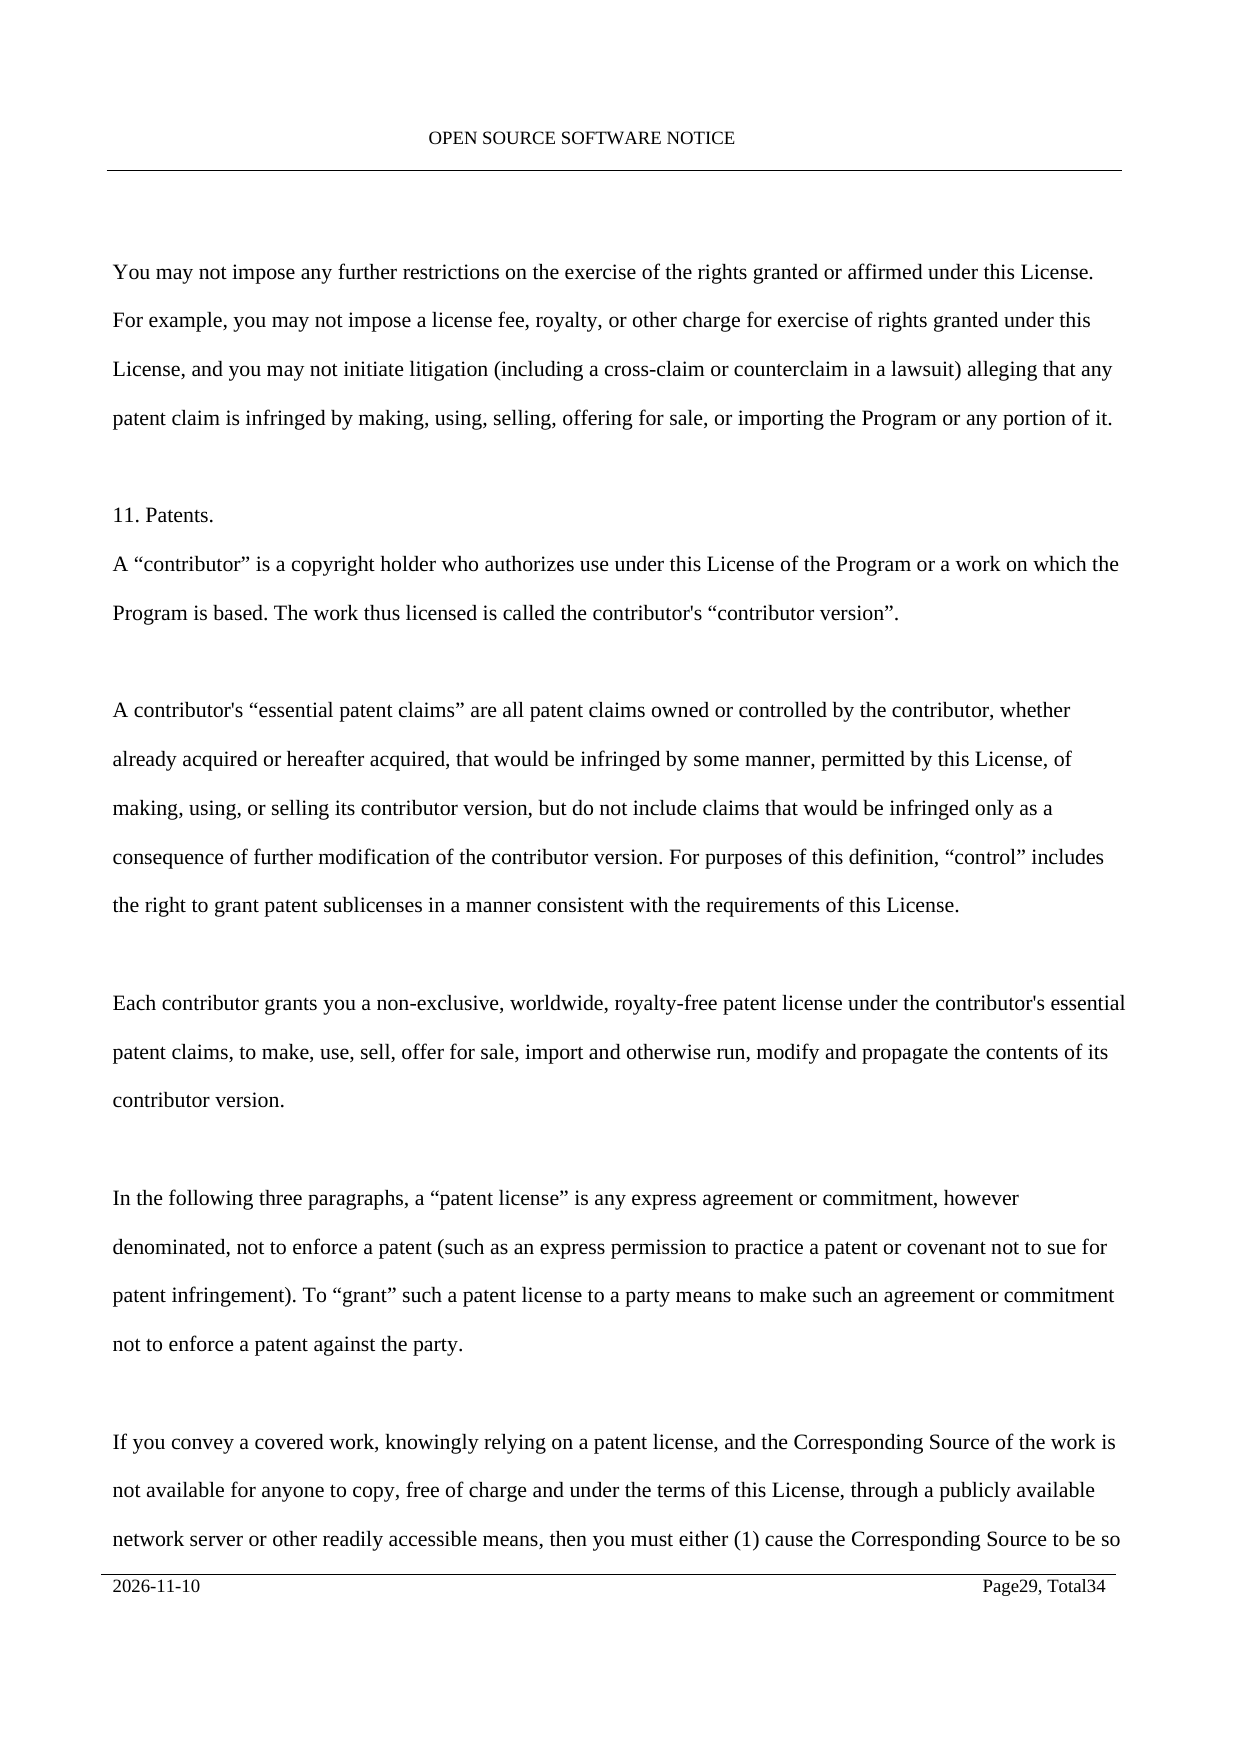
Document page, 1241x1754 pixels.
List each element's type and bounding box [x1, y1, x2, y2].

text [112, 206, 1128, 1555]
